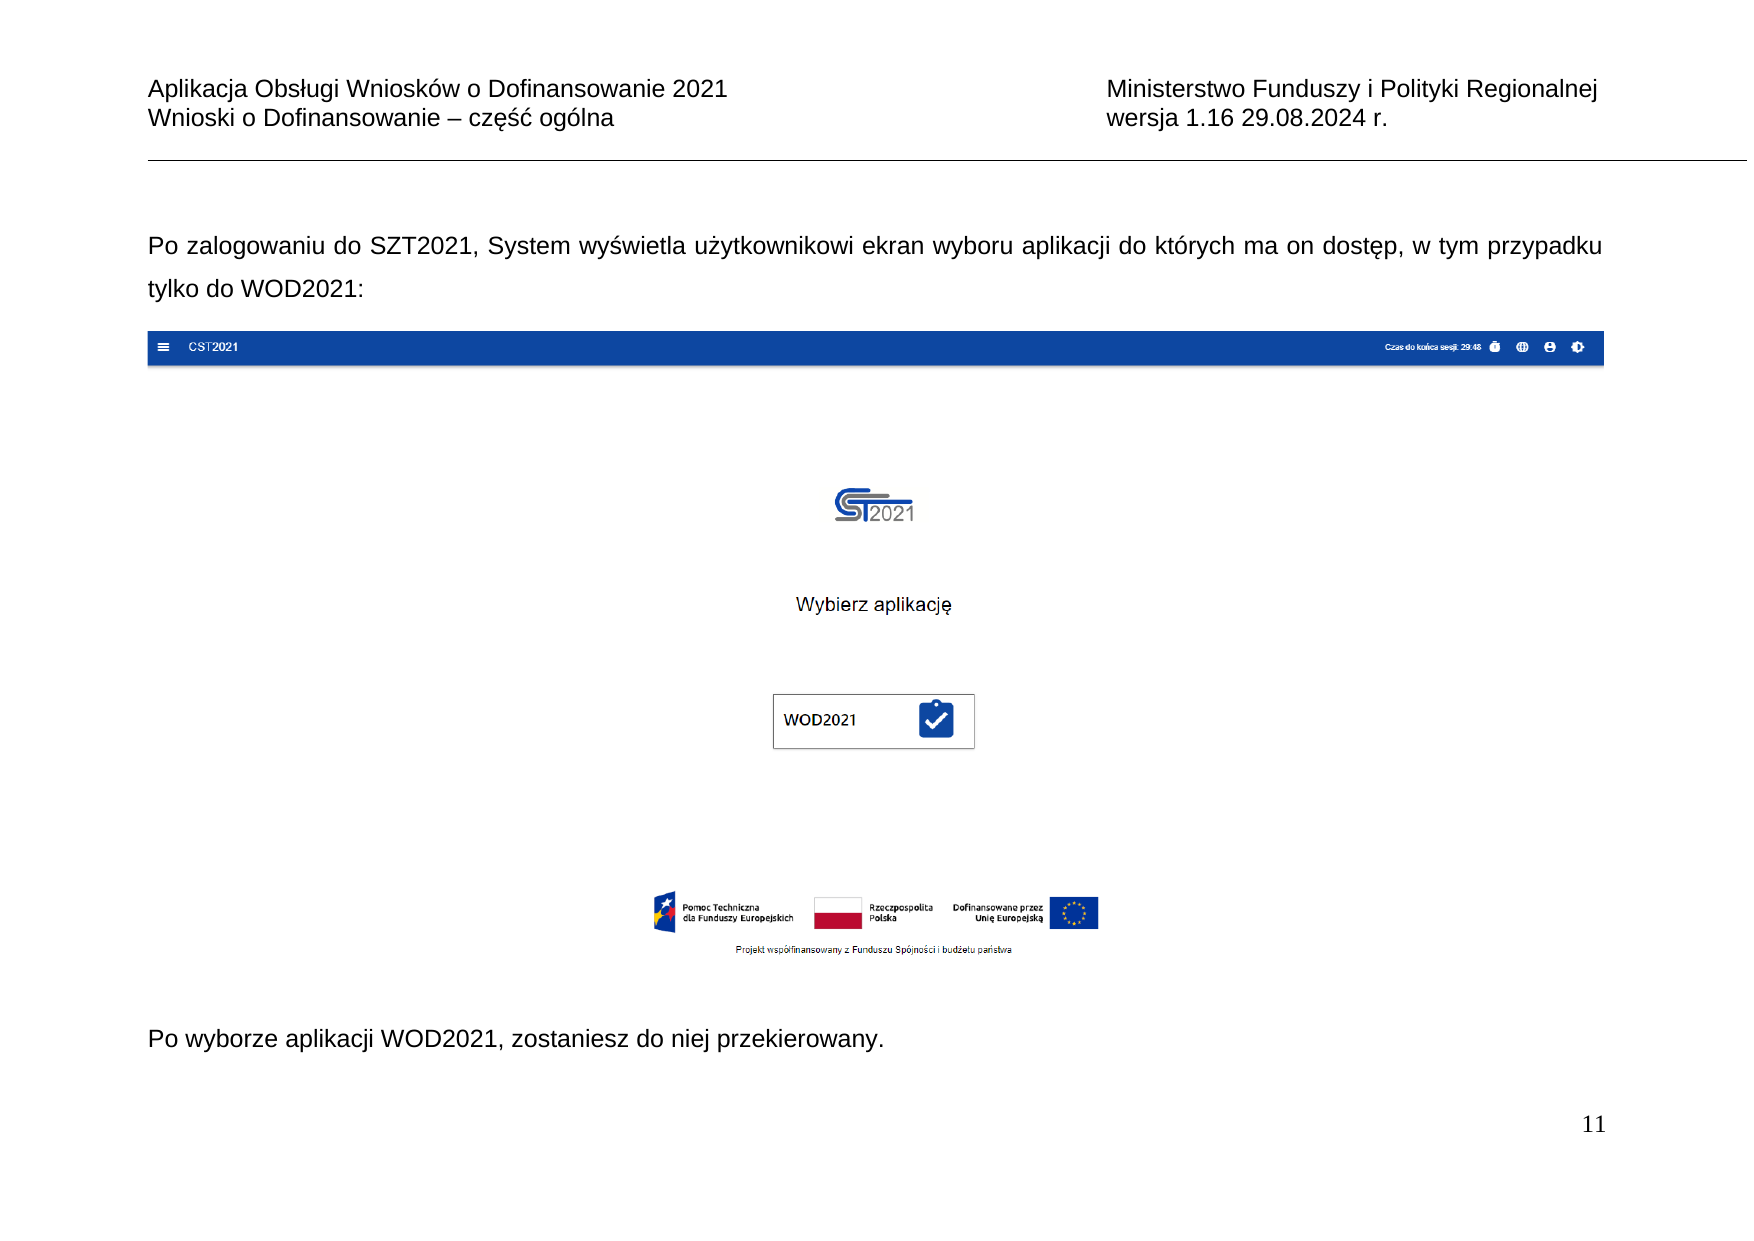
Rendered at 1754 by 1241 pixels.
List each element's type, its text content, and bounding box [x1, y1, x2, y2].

text Po wyborze aplikacji WOD2021, zostaniesz do niej przekierowany. [148, 1024, 1606, 1053]
text Po zalogowaniu do SZT2021, System wyświetla użytkownikowi ekran wyboru aplikacji do których ma on dostęp, w tym przypadku tylko do WOD2021: [148, 231, 1606, 303]
picture [147, 330, 1607, 971]
